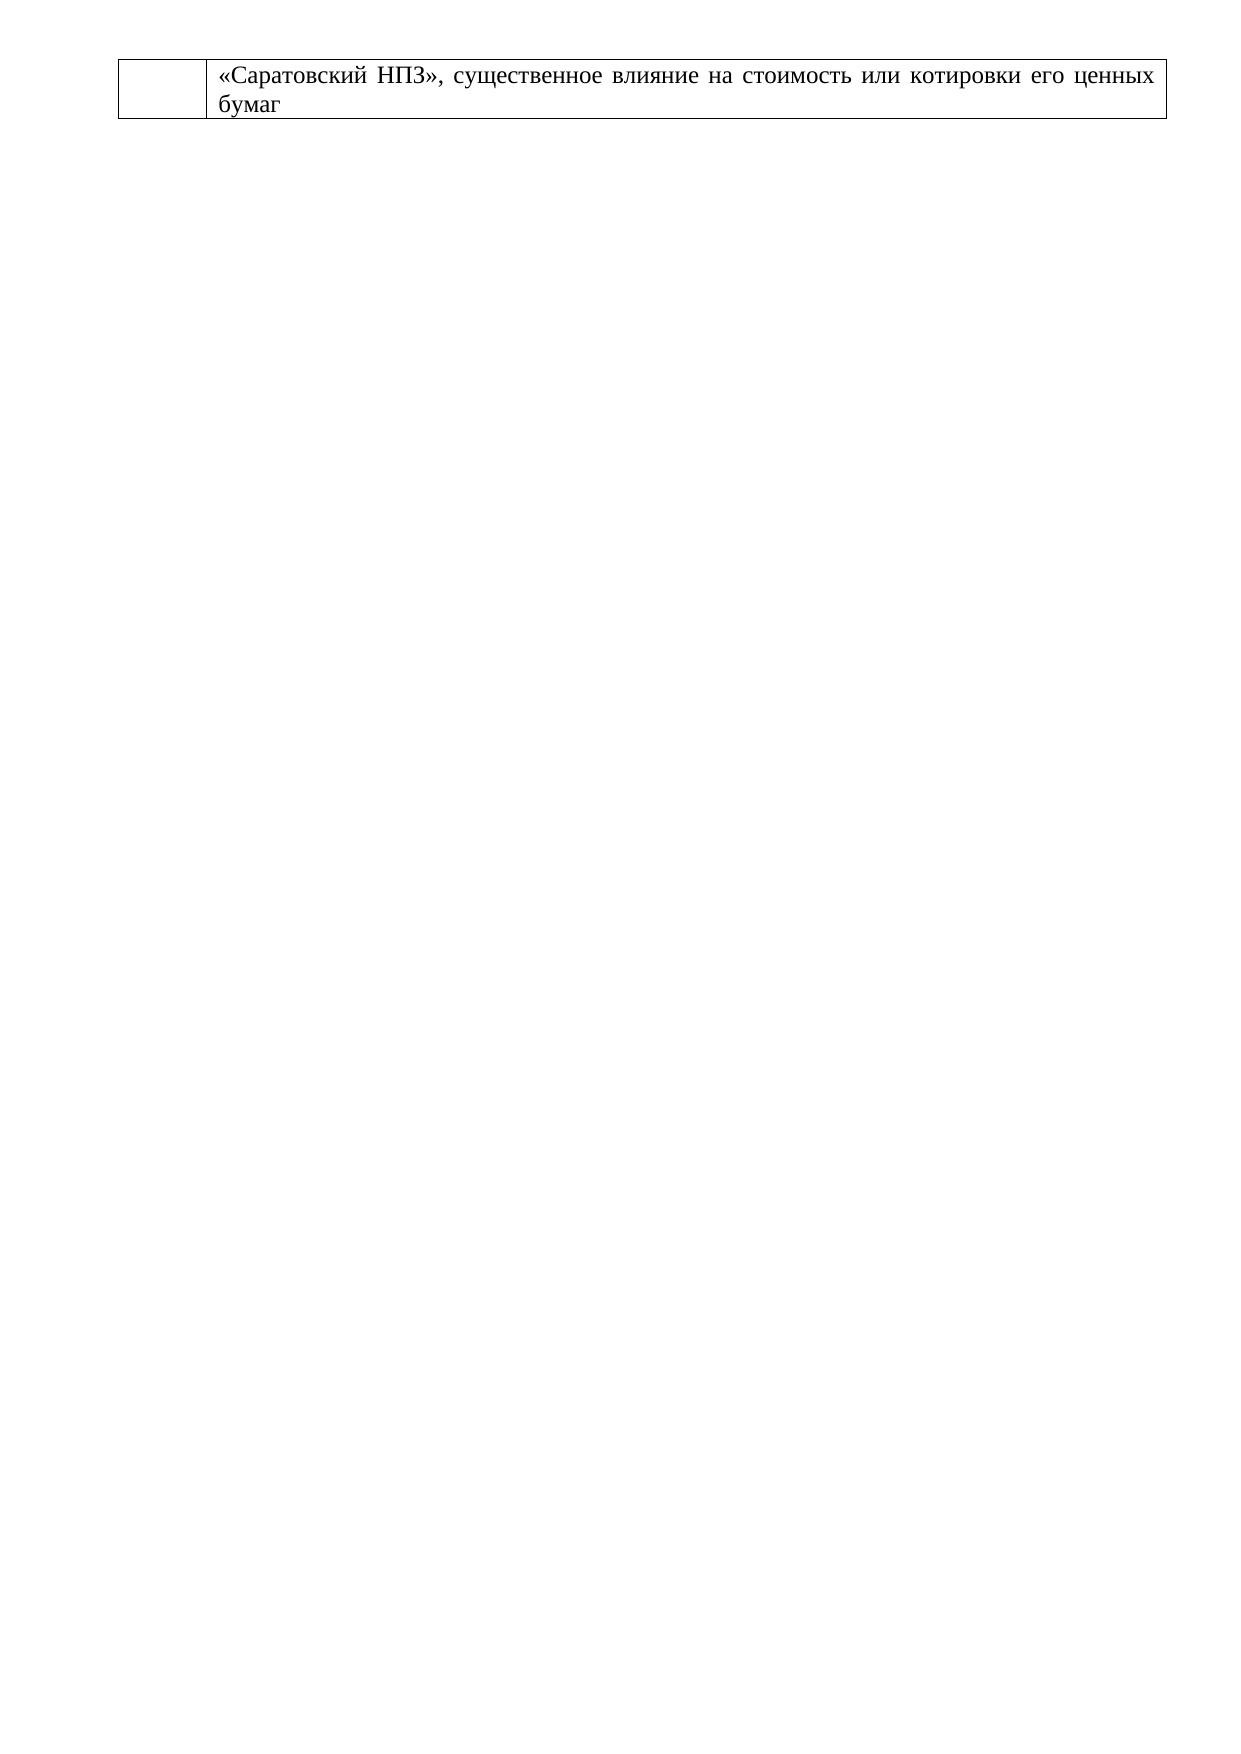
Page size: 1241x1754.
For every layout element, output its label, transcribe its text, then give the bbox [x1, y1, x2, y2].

table_cell 50 [119, 60, 206, 118]
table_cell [207, 60, 1166, 118]
